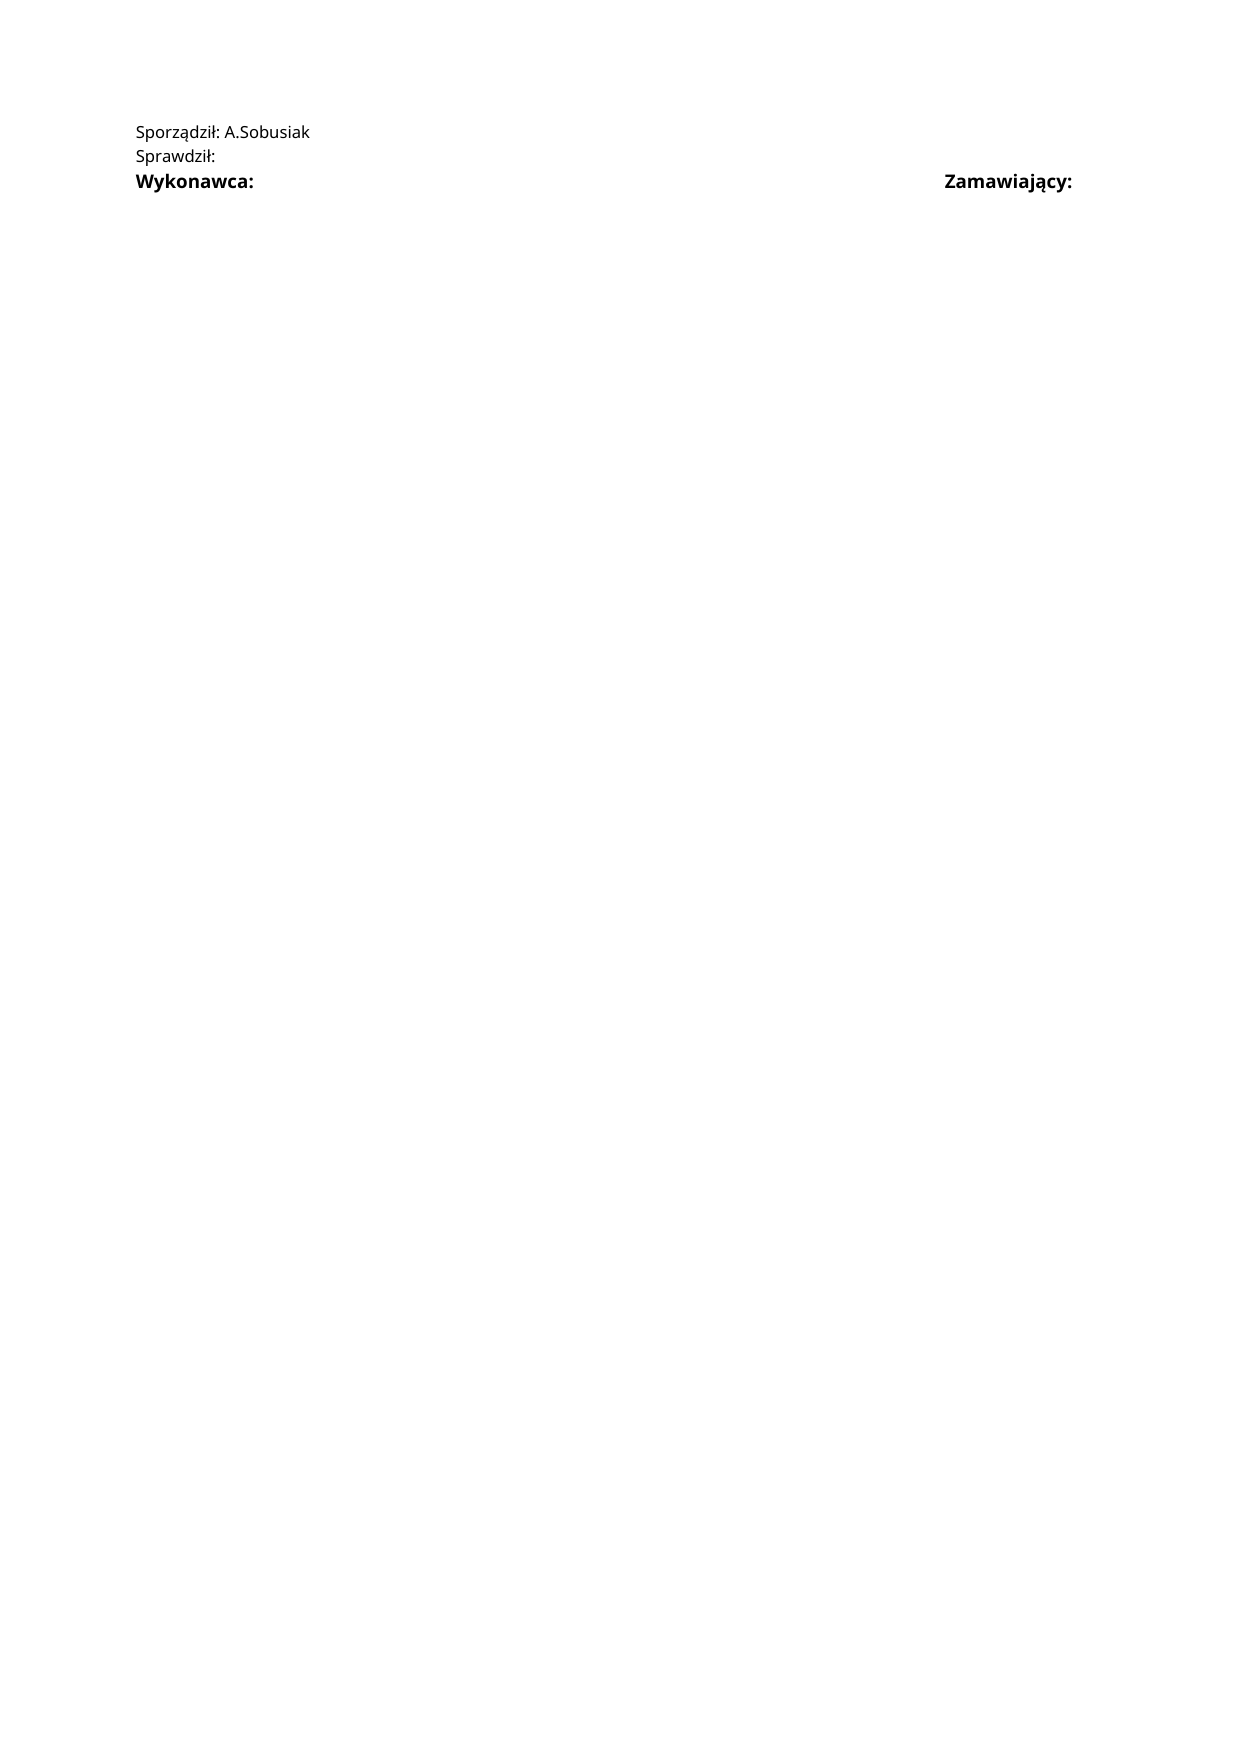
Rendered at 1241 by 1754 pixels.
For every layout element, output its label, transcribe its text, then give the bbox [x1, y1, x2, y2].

text Wykonawca: Zamawiający: [136, 168, 1113, 193]
text Sporządził: A.Sobusiak [136, 121, 1113, 143]
text Sprawdził: [136, 144, 1113, 167]
